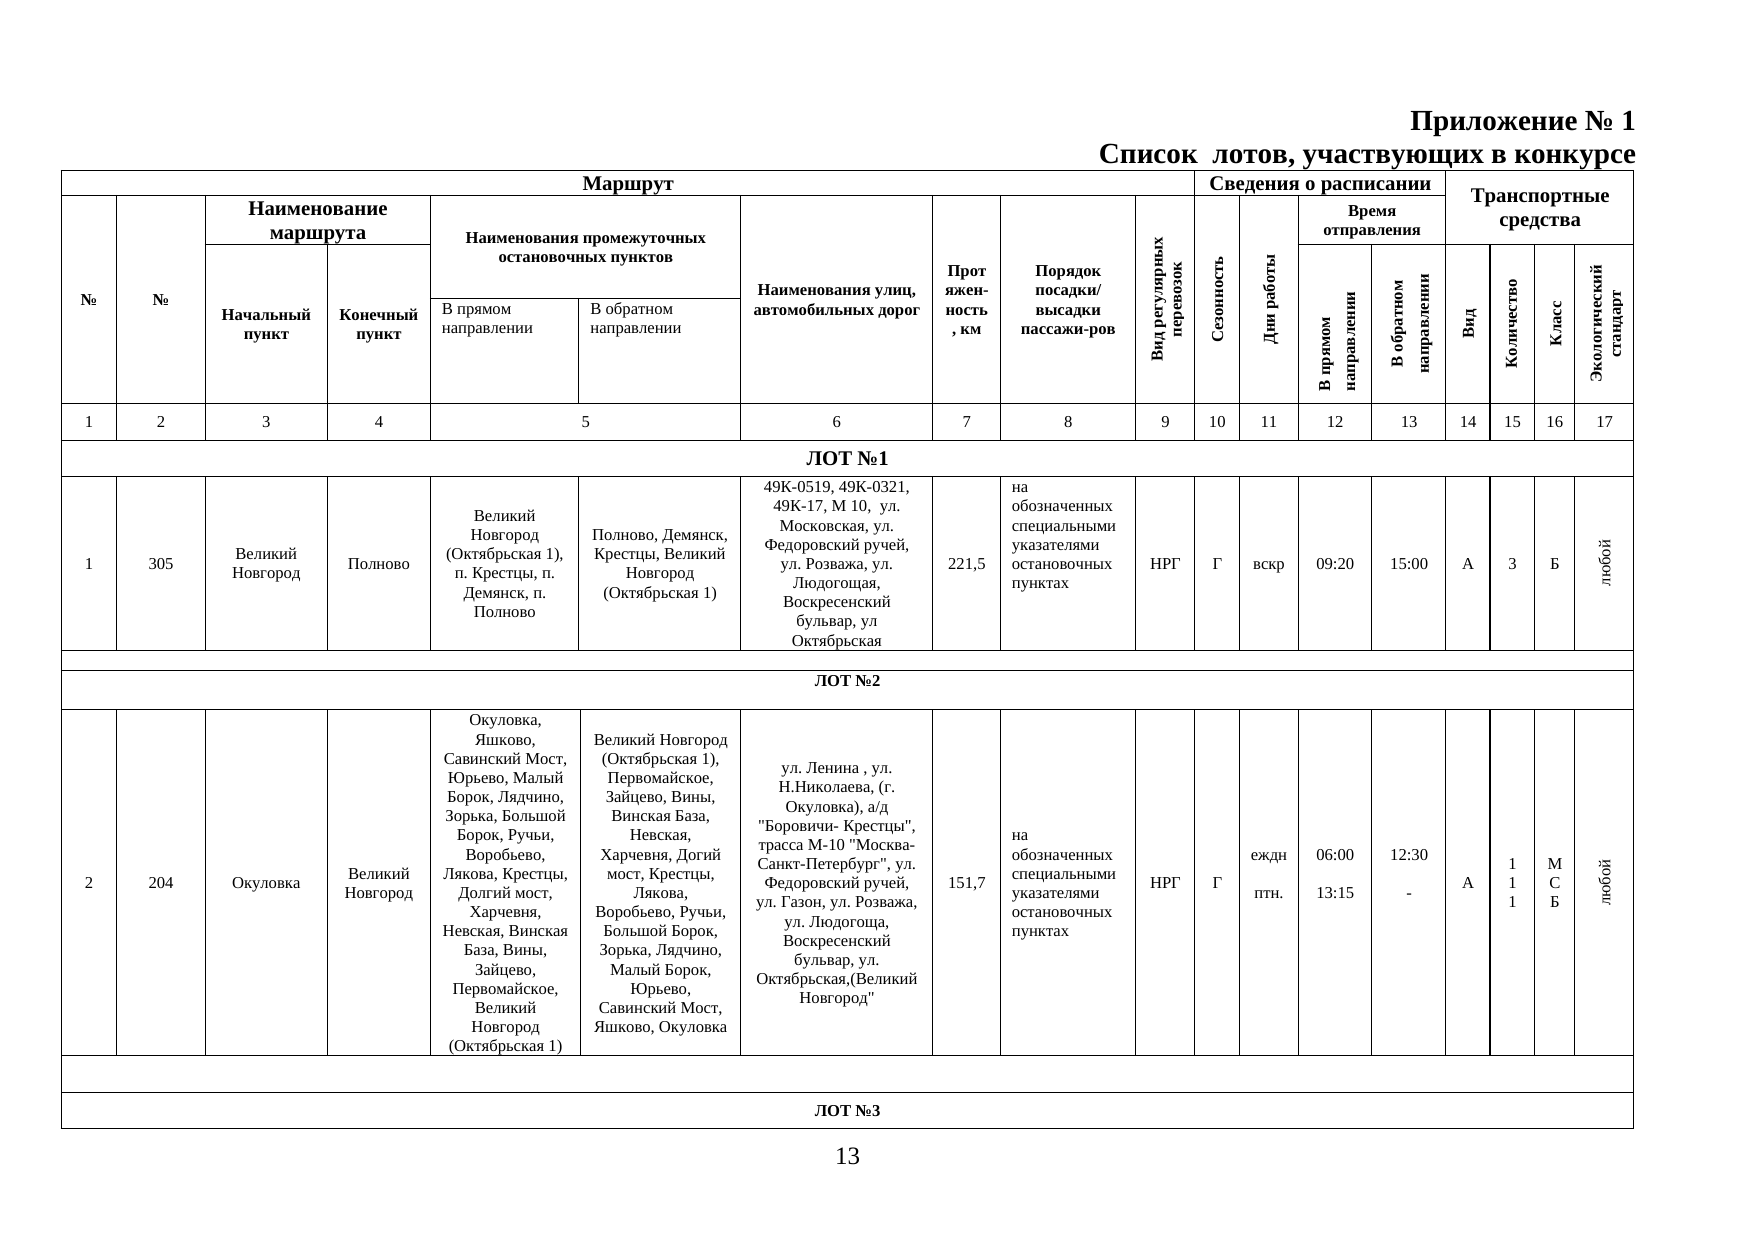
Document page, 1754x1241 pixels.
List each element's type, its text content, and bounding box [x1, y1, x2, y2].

table_cell Б [1535, 477, 1574, 649]
table_cell 1 1 1 [1491, 710, 1534, 1055]
table_cell В прямом направлении [431, 299, 578, 403]
table_cell Начальный пункт [206, 245, 327, 403]
table_cell 15:00 [1372, 477, 1445, 649]
table_cell Дни работы [1240, 196, 1298, 403]
table_cell ул. Ленина , ул. Н.Николаева, (г. Окуловка), а/д "Боровичи- Крестцы", трасса М-10 "Москва- Санкт-Петербург", ул. Федоровский ручей, ул. Газон, ул. Розважа, ул. Людогоща, Воскресенский бульвар, ул. Октябрьская,(Великий Новгород" [741, 710, 932, 1055]
table_cell 16 [1535, 404, 1574, 439]
table_header Транспортные средства [1446, 171, 1633, 244]
table_cell 4 [328, 404, 430, 439]
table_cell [1001, 710, 1135, 1055]
table_cell 09:20 [1299, 477, 1371, 649]
table_cell Наименования промежуточных остановочных пунктов [431, 196, 740, 298]
table_cell 10 [1195, 404, 1239, 439]
table_cell 49К-0519, 49К-0321, 49К-17, М 10, ул. Московская, ул. Федоровский ручей, ул. Розважа, ул. Людогощая, Воскресенский бульвар, ул Октябрьская [741, 477, 932, 649]
table_cell 204 [117, 710, 205, 1055]
table_cell 3 [206, 404, 327, 439]
table_cell Наименование маршрута [206, 196, 430, 244]
table_cell еждн птн. [1240, 710, 1298, 1055]
table_cell 151,7 [933, 710, 1000, 1055]
table_cell В обратном направлении [1372, 245, 1445, 403]
table_cell 3 [1491, 477, 1534, 649]
table_cell Количество [1491, 245, 1534, 403]
table_cell любой [1575, 710, 1633, 1055]
table_header Сведения о расписании [1195, 171, 1445, 195]
table_cell № [62, 196, 116, 403]
table_cell Время отправления [1299, 196, 1445, 244]
table_cell НРГ [1136, 477, 1194, 649]
table_cell Полново [328, 477, 430, 649]
table_cell Великий Новгород [328, 710, 430, 1055]
table_cell ЛОТ №1 [62, 441, 1633, 476]
table_cell 14 [1446, 404, 1489, 439]
table_cell Г [1195, 477, 1239, 649]
table_cell Великий Новгород [206, 477, 327, 649]
table_cell 15 [1491, 404, 1534, 439]
table_cell Протяжен-ность, км [933, 196, 1000, 403]
table_cell 5 [431, 404, 740, 439]
table_cell А [1446, 710, 1489, 1055]
table_cell Вид [1446, 245, 1489, 403]
table_cell 2 [62, 710, 116, 1055]
table_cell вскр [1240, 477, 1298, 649]
table_cell Порядок посадки/ высадки пассажи-ров [1001, 196, 1135, 403]
table_cell 2 [117, 404, 205, 439]
table_cell Сезонность [1195, 196, 1239, 403]
table_cell Окуловка [206, 710, 327, 1055]
table_cell [62, 1056, 1633, 1092]
table_cell НРГ [1136, 710, 1194, 1055]
table_cell на обозначенных специальными указателями остановочных пунктах [1001, 477, 1135, 649]
table_cell [62, 651, 1633, 670]
table_cell 305 [117, 477, 205, 649]
table_cell 8 [1001, 404, 1135, 439]
table_cell 9 [1136, 404, 1194, 439]
table_cell 13 [1372, 404, 1445, 439]
table_cell 12 [1299, 404, 1371, 439]
subtitle Приложение № 1 [59, 103, 1636, 136]
table_cell 11 [1240, 404, 1298, 439]
table_cell 1 [62, 404, 116, 439]
table_cell ЛОТ №3 [62, 1093, 1633, 1128]
table_cell В обратном направлении [579, 299, 740, 403]
table_cell Полново, Демянск, Крестцы, Великий Новгород (Октябрьская 1) [579, 477, 740, 649]
table_cell М С Б [1535, 710, 1574, 1055]
table_cell Великий Новгород (Октябрьская 1), Первомайское, Зайцево, Вины, Винская База, Невская, Харчевня, Догий мост, Крестцы, Лякова, Воробьево, Ручьи, Большой Борок, Зорька, Лядчино, Малый Борок, Юрьево, Савинский Мост, Яшково, Окуловка [581, 710, 740, 1055]
table_cell Г [1195, 710, 1239, 1055]
table_cell А [1446, 477, 1489, 649]
table_cell № [117, 196, 205, 403]
table_cell ЛОТ №2 [62, 671, 1633, 709]
table_header Маршрут [62, 171, 1194, 195]
table_cell 17 [1575, 404, 1633, 439]
table_cell Окуловка, Яшково, Савинский Мост, Юрьево, Малый Борок, Лядчино, Зорька, Большой Борок, Ручьи, Воробьево, Лякова, Крестцы, Долгий мост, Харчевня, Невская, Винская База, Вины, Зайцево, Первомайское, Великий Новгород (Октябрьская 1) [431, 710, 580, 1055]
table_cell 1 [62, 477, 116, 649]
table_cell 12:30 - [1372, 710, 1445, 1055]
table_cell любой [1575, 477, 1633, 649]
table_cell Вид регулярных перевозок [1136, 196, 1194, 403]
table_cell Класс [1535, 245, 1574, 403]
table_cell Экологический стандарт [1575, 245, 1633, 403]
table_cell 06:00 13:15 [1299, 710, 1371, 1055]
table_cell Великий Новгород (Октябрьская 1), п. Крестцы, п. Демянск, п. Полново [431, 477, 578, 649]
table_cell В прямом направлении [1299, 245, 1371, 403]
table_cell Конечный пункт [328, 245, 430, 403]
subtitle Список лотов, участвующих в конкурсе [59, 136, 1636, 170]
table_cell 7 [933, 404, 1000, 439]
table_cell 6 [741, 404, 932, 439]
table_cell Наименования улиц, автомобильных дорог [741, 196, 932, 403]
table_cell 221,5 [933, 477, 1000, 649]
